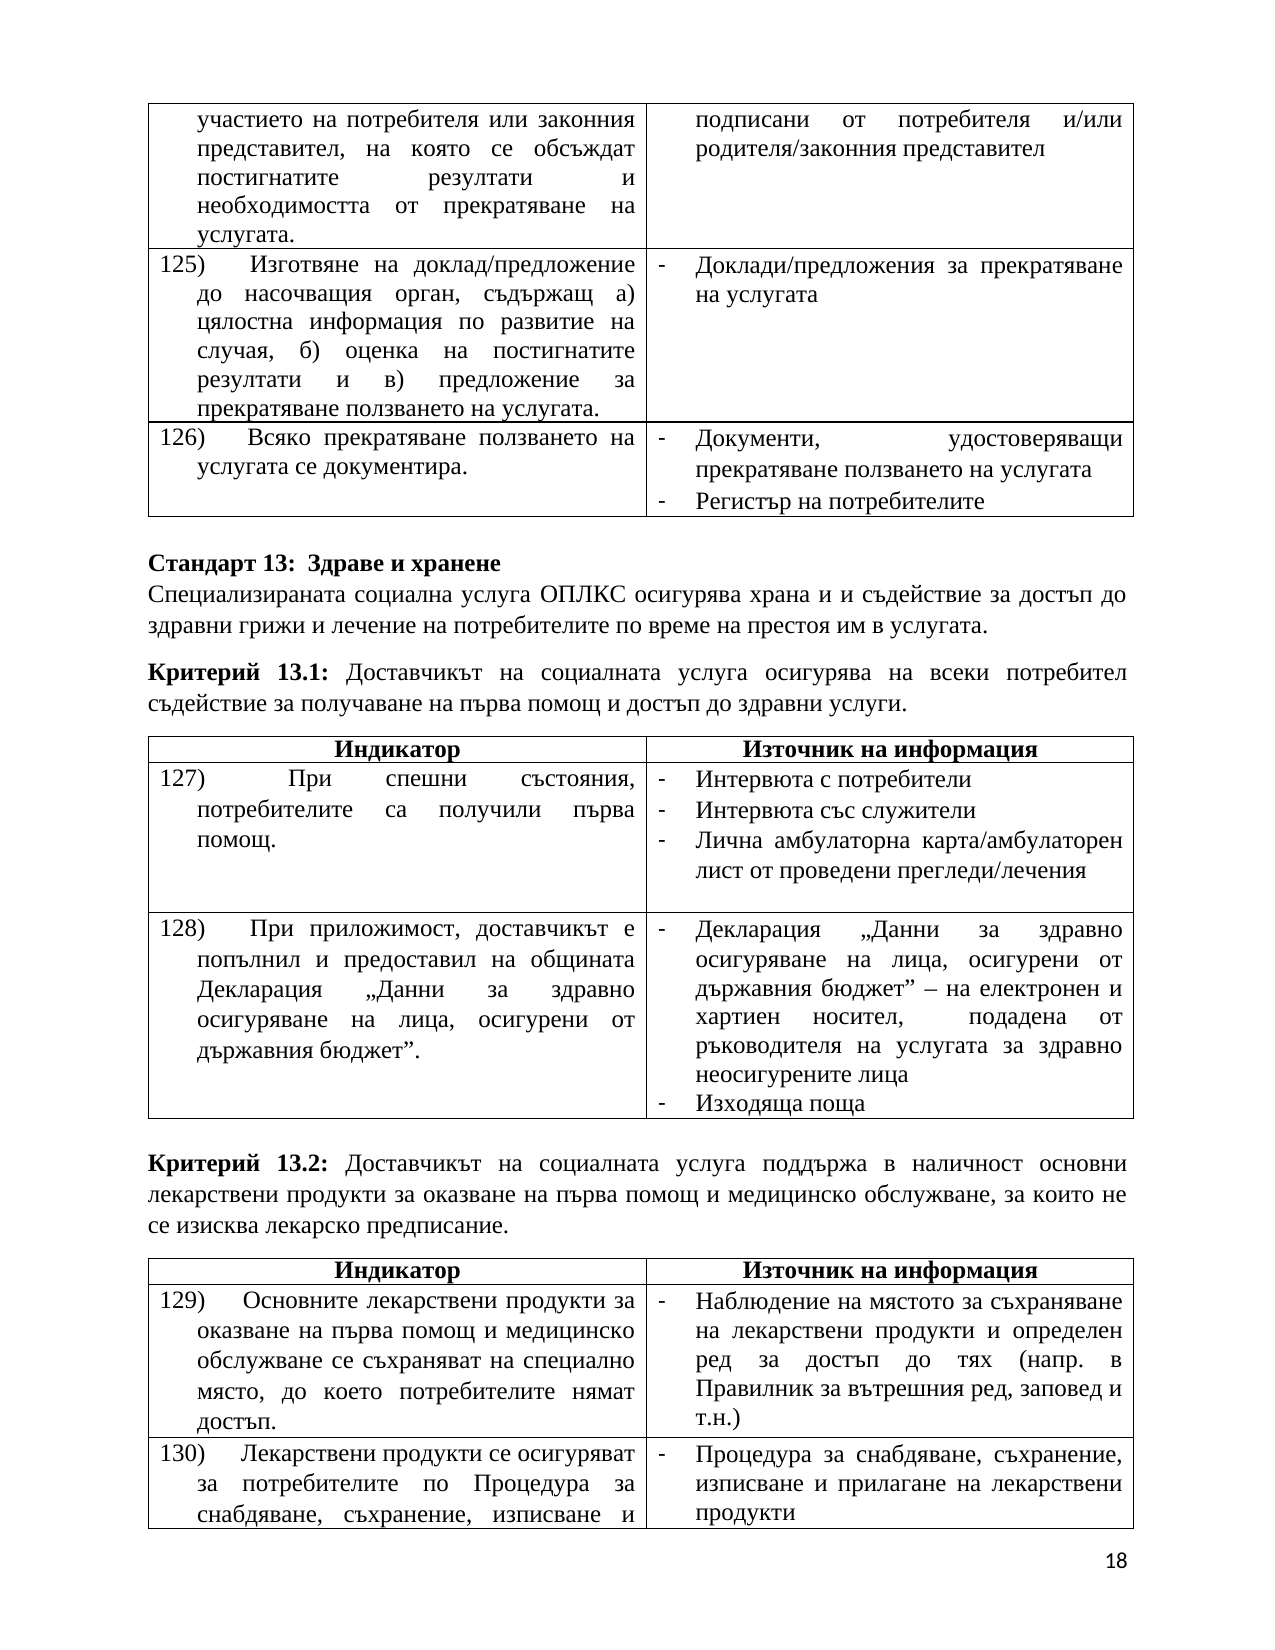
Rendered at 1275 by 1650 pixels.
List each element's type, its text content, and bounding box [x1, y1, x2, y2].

text Стандарт 13: Здраве и хранене [148, 548, 1127, 576]
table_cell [149, 1438, 646, 1527]
table_cell При приложимост, доставчикът е попълнил и предоставил на общината Декларация „Данни за здравно осигуряване на лица, осигурени от държавния бюджет”. [149, 913, 646, 1118]
table_cell Доклади/предложения за прекратяване на услугата [647, 249, 1133, 421]
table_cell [647, 1438, 1133, 1527]
table_header Индикатор [149, 1259, 646, 1284]
table_cell Основните лекарствени продукти за оказване на първа помощ и медицинско обслужване се съхраняват на специално място, до което потребителите нямат достъп. [149, 1285, 646, 1437]
table_header Източник на информация [647, 737, 1133, 762]
table_header Индикатор [149, 737, 646, 762]
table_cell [149, 104, 646, 248]
table_cell Декларация „Данни за здравно осигуряване на лица, осигурени от държавния бюджет” – на електронен и хартиен носител, подадена от ръководителя на услугата за здравно неосигурените лица Изходяща поща [647, 913, 1133, 1118]
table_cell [647, 104, 1133, 248]
table_cell Всяко прекратяване ползването на услугата се документира. [149, 423, 646, 516]
table_cell При спешни състояния, потребителите са получили първа помощ. [149, 763, 646, 912]
table_cell Наблюдение на мястото за съхраняване на лекарствени продукти и определен ред за достъп до тях (напр. в Правилник за вътрешния ред, заповед и т.н.) [647, 1285, 1133, 1437]
table_header Източник на информация [647, 1259, 1133, 1284]
text Критерий 13.1: Доставчикът на социалната услуга осигурява на всеки потребител съдействие за получаване на първа помощ и достъп до здравни услуги. [148, 657, 1127, 717]
text Критерий 13.2: Доставчикът на социалната услуга поддържа в наличност основни лекарствени продукти за оказване на първа помощ и медицинско обслужване, за които не се изисква лекарско предписание. [148, 1148, 1127, 1239]
table_cell Документи, удостоверяващи прекратяване ползването на услугата Регистър на потребителите [647, 423, 1133, 516]
table_cell Изготвяне на доклад/предложение до насочващия орган, съдържащ а) цялостна информация по развитие на случая, б) оценка на постигнатите резултати и в) предложение за прекратяване ползването на услугата. [149, 249, 646, 421]
text Специализираната социална услуга ОПЛКС осигурява храна и и съдействие за достъп до здравни грижи и лечение на потребителите по време на престоя им в услугата. [148, 579, 1127, 638]
table_cell Интервюта с потребители Интервюта със служители Лична амбулаторна карта/амбулаторен лист от проведени прегледи/лечения [647, 763, 1133, 912]
